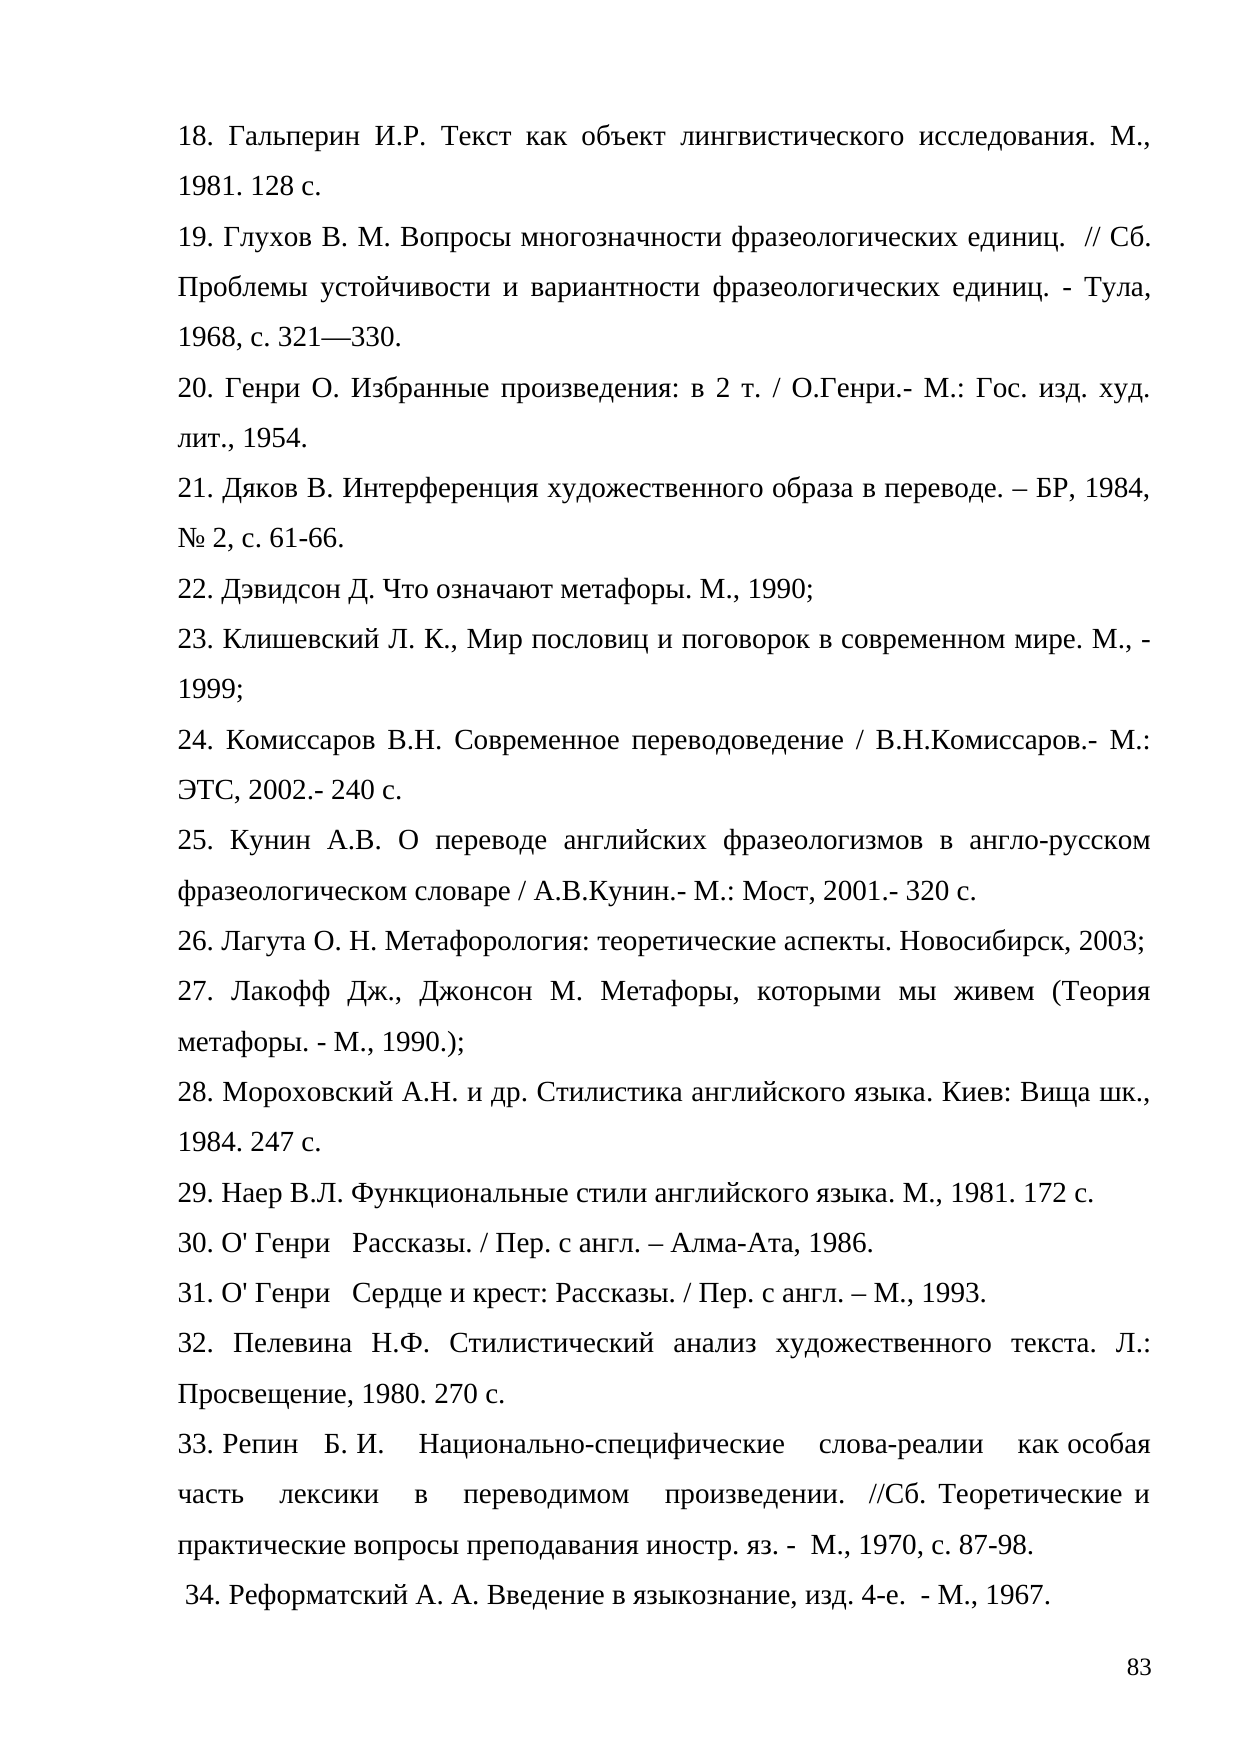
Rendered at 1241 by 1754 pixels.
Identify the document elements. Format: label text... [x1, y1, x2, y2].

text 24. Комиссаров В.Н. Современное переводоведение / В.Н.Комиссаров.- М.: ЭТС, 2002.- 240 с. [177, 722, 1152, 806]
text 25. Кунин А.В. О переводе английских фразеологизмов в англо-русском фразеологическом словаре / А.В.Кунин.- М.: Мост, 2001.- 320 с. [177, 822, 1152, 906]
text 22. Дэвидсон Д. Что означают метафоры. М., 1990; [177, 571, 1152, 604]
text 31. О' Генри Сердце и крест: Рассказы. / Пер. с англ. – М., 1993. [177, 1275, 1152, 1309]
text 18. Гальперин И.Р. Текст как объект лингвистического исследования. М., 1981. 128 с. [177, 118, 1152, 202]
text 33. Репин Б. И. Национально-специфические слова-реалии как особая часть лексики в переводимом произведении. //Сб. Теоретические и практические вопросы преподавания иностр. яз. - М., 1970, с. 87-98. [177, 1426, 1152, 1560]
text 26. Лагута О. Н. Метафорология: теоретические аспекты. Новосибирск, 2003; [177, 923, 1152, 957]
text 21. Дяков В. Интерференция художественного образа в переводе. – БР, 1984, № 2, с. 61-66. [177, 470, 1152, 554]
text 34. Реформатский А. А. Введение в языкознание, изд. 4-е. - М., 1967. [177, 1577, 1152, 1611]
text 20. Генри О. Избранные произведения: в 2 т. / О.Генри.- М.: Гос. изд. худ. лит., 1954. [177, 370, 1152, 453]
text 32. Пелевина Н.Ф. Стилистический анализ художественного текста. Л.: Просвещение, 1980. 270 с. [177, 1326, 1152, 1409]
text 28. Мороховский А.Н. и др. Стилистика английского языка. Киев: Вища шк., 1984. 247 с. [177, 1074, 1152, 1158]
text 23. Клишевский Л. К., Мир пословиц и поговорок в современном мире. М., - 1999; [177, 621, 1152, 705]
text 27. Лакофф Дж., Джонсон М. Метафоры, которыми мы живем (Теория метафоры. - М., 1990.); [177, 973, 1152, 1057]
text 19. Глухов В. М. Вопросы многозначности фразеологических единиц. // Сб. Проблемы устойчивости и вариантности фразеологических единиц. - Тула, 1968, с. 321—330. [177, 219, 1152, 353]
text 29. Наер В.Л. Функциональные стили английского языка. М., 1981. 172 с. [177, 1175, 1152, 1208]
text 30. О' Генри Рассказы. / Пер. с англ. – Алма-Ата, 1986. [177, 1225, 1152, 1258]
